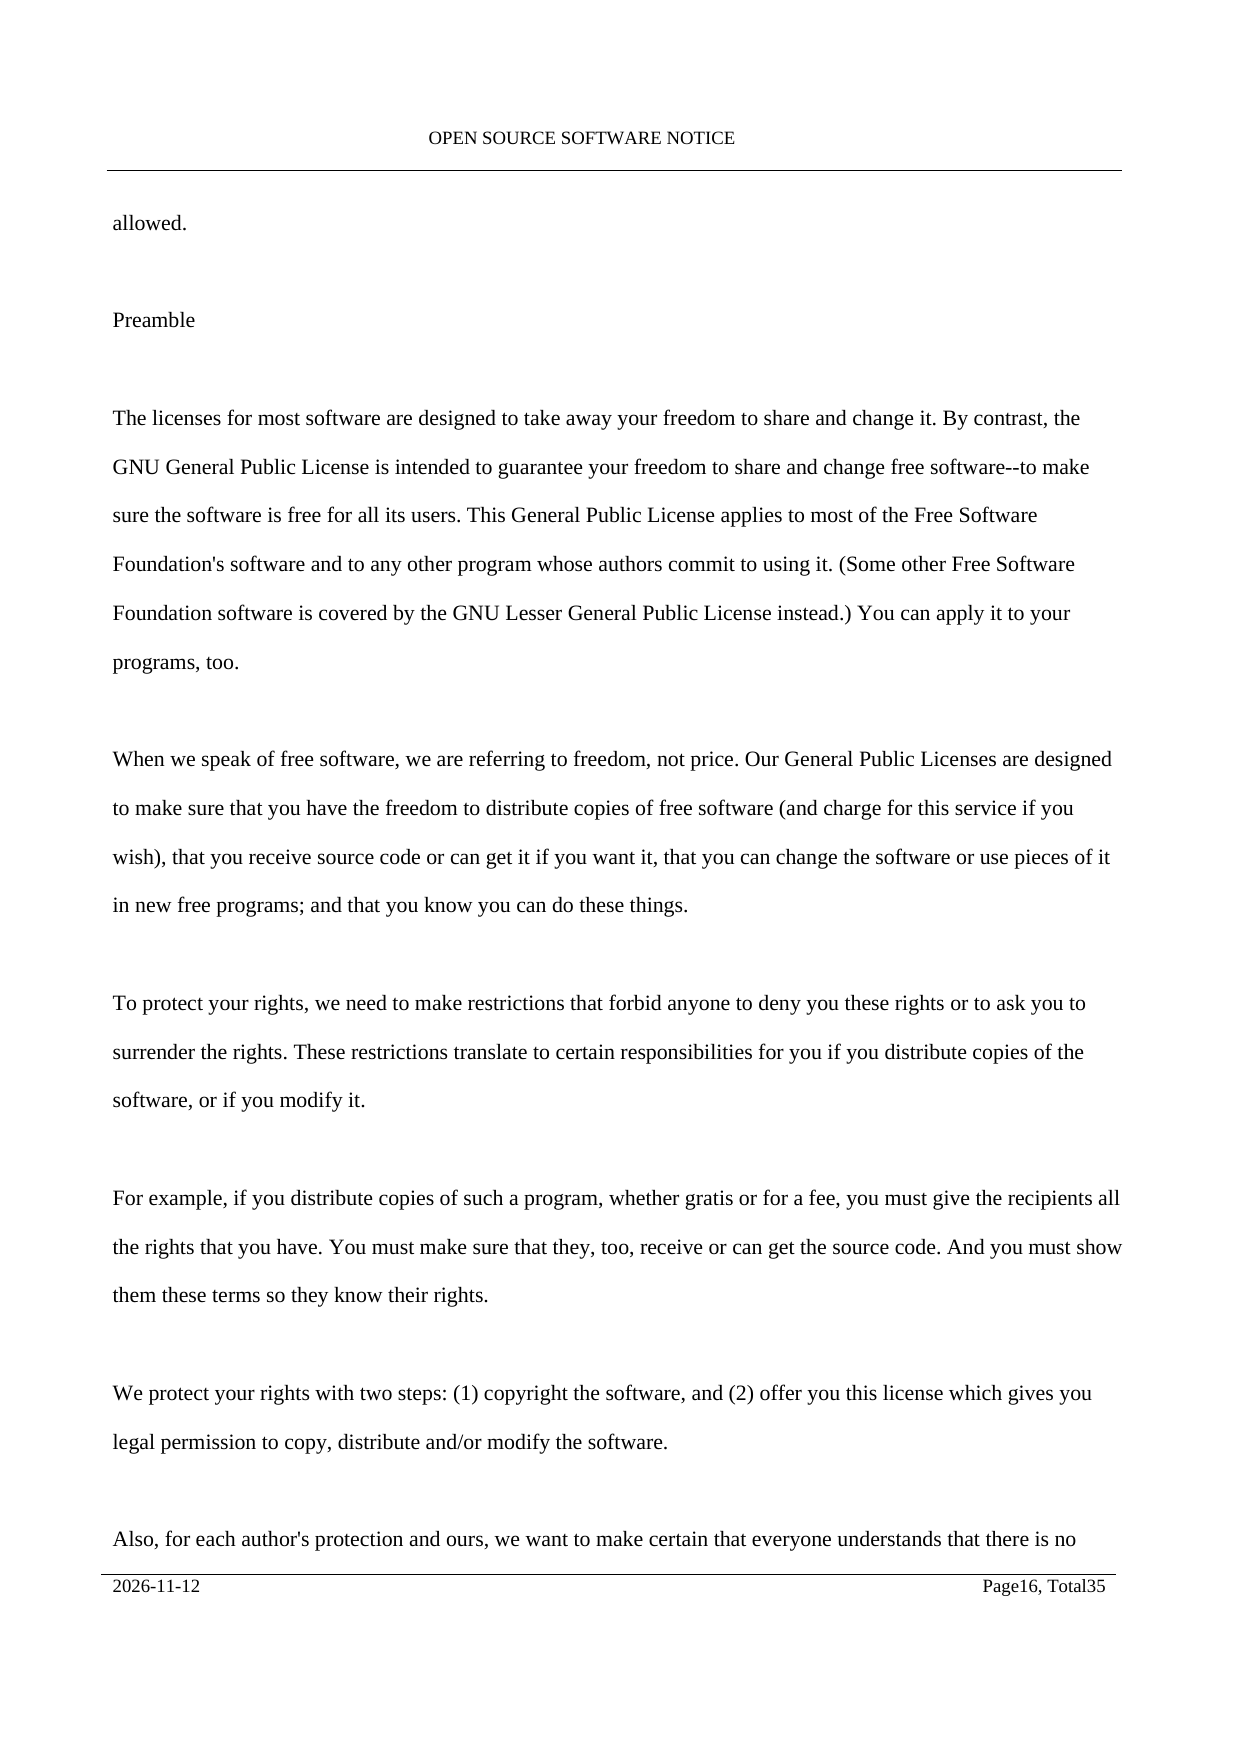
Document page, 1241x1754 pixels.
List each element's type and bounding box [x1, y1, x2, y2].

text [112, 206, 1128, 1555]
